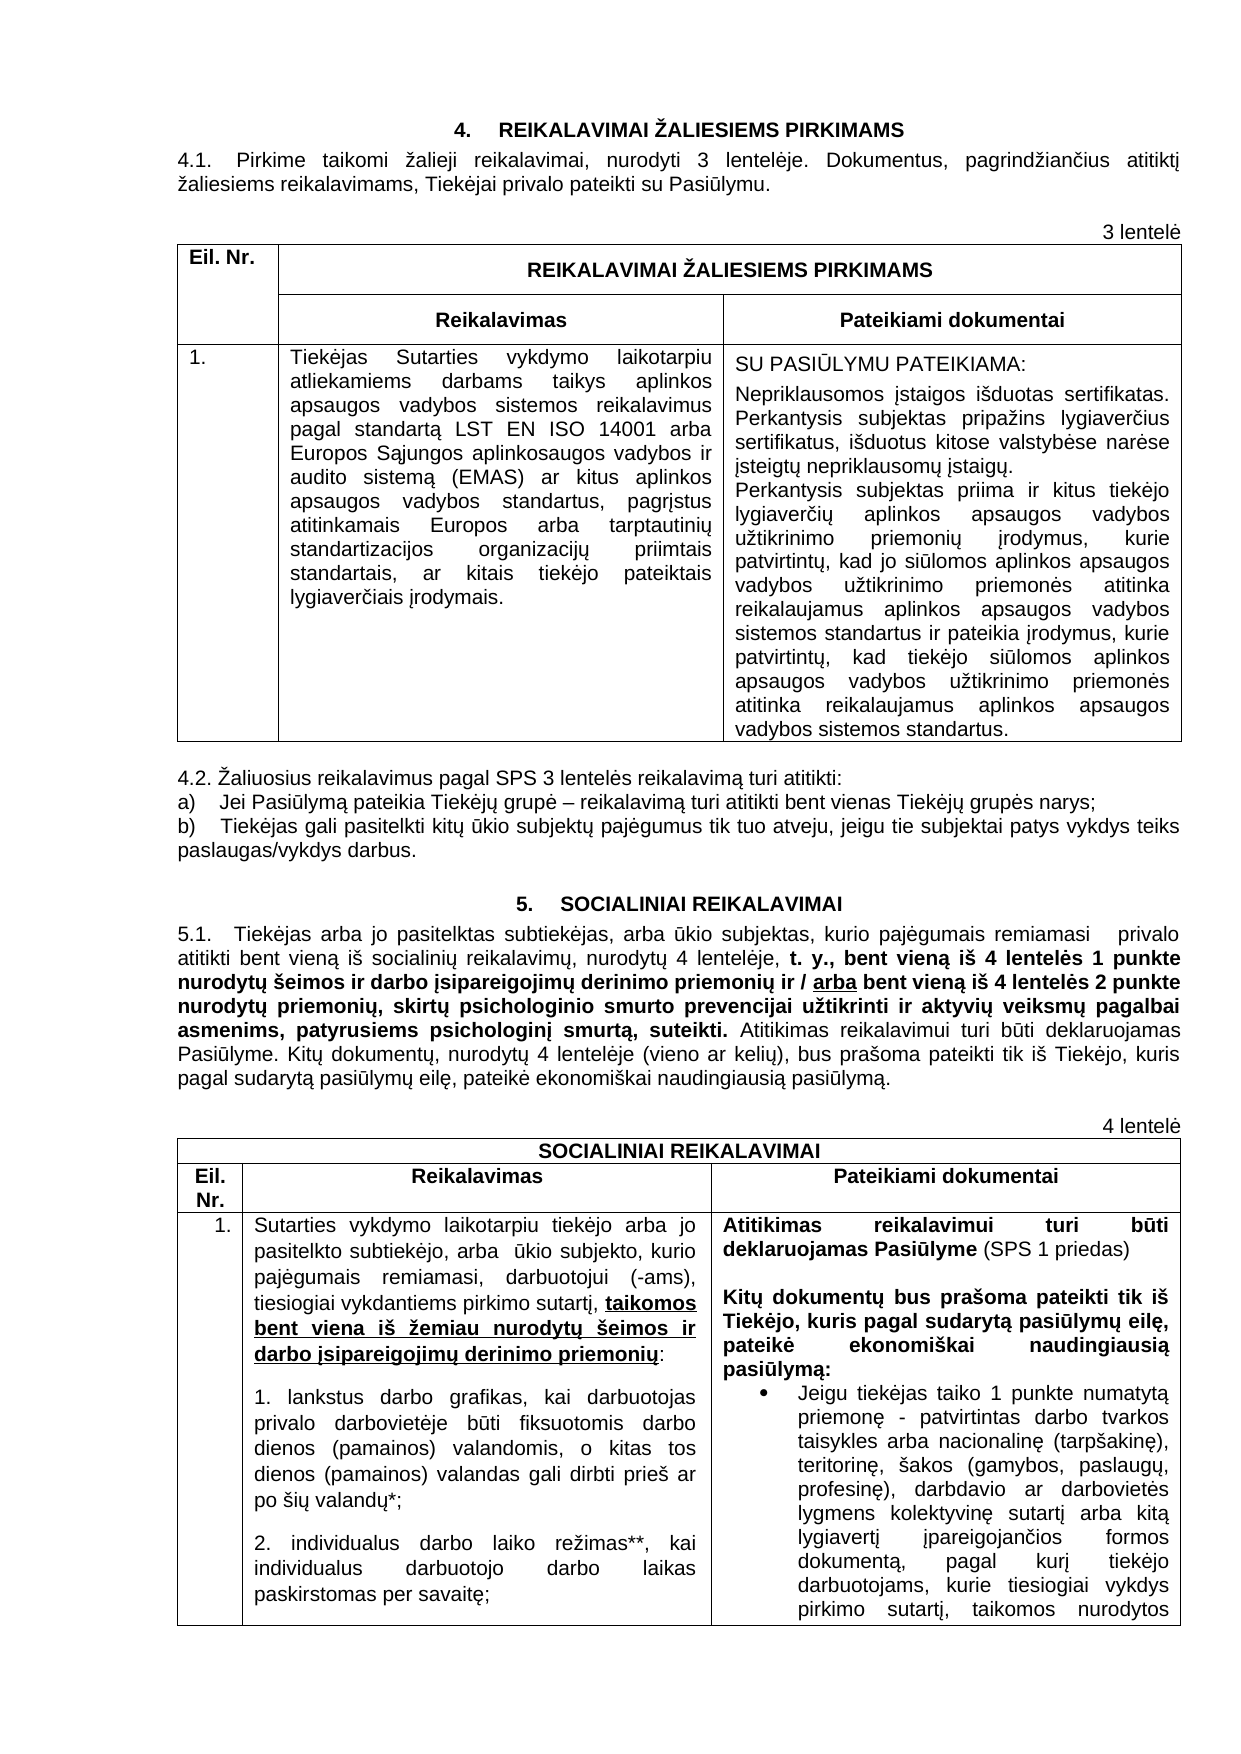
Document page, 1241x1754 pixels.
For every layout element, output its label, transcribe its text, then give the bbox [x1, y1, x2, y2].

table_cell Reikalavimas [243, 1164, 711, 1212]
subtitle REIKALAVIMAI ŽALIESIEMS PIRKIMAMS [177, 118, 1181, 142]
table_cell 1. [178, 1213, 242, 1625]
table_cell Reikalavimas [279, 295, 723, 344]
table_cell 1. [178, 345, 278, 741]
list Pirkime taikomi žalieji reikalavimai, nurodyti 3 lentelėje. Dokumentus, pagrindžiančius atitiktį žaliesiems reikalavimams, Tiekėjai privalo pateikti su Pasiūlymu. [177, 148, 1181, 196]
list Tiekėjas arba jo pasitelktas subtiekėjas, arba ūkio subjektas, kurio pajėgumais remiamasi privalo atitikti bent vieną iš socialinių reikalavimų, nurodytų 4 lentelėje, t. y., bent vieną iš 4 lentelės 1 punkte nurodytų šeimos ir darbo įsipareigojimų derinimo priemonių ir / arba bent vieną iš 4 lentelės 2 punkte nurodytų priemonių, skirtų psichologinio smurto prevencijai užtikrinti ir aktyvių veiksmų pagalbai asmenims, patyrusiems psichologinį smurtą, suteikti. Atitikimas reikalavimui turi būti deklaruojamas Pasiūlyme. Kitų dokumentų, nurodytų 4 lentelėje (vieno ar kelių), bus prašoma pateikti tik iš Tiekėjo, kuris pagal sudarytą pasiūlymų eilę, pateikė ekonomiškai naudingiausią pasiūlymą. [177, 922, 1181, 1090]
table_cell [712, 1213, 1180, 1625]
list 4 lentelė [177, 1114, 1181, 1138]
table_cell Tiekėjas Sutarties vykdymo laikotarpiu atliekamiems darbams taikys aplinkos apsaugos vadybos sistemos reikalavimus pagal standartą LST EN ISO 14001 arba Europos Sąjungos aplinkosaugos vadybos ir audito sistemą (EMAS) ar kitus aplinkos apsaugos vadybos standartus, pagrįstus atitinkamais Europos arba tarptautinių standartizacijos organizacijų priimtais standartais, ar kitais tiekėjo pateiktais lygiaverčiais įrodymais. [279, 345, 723, 741]
table_header SOCIALINIAI REIKALAVIMAI [178, 1139, 1180, 1163]
text 3 lentelė [177, 220, 1181, 244]
table_header REIKALAVIMAI ŽALIESIEMS PIRKIMAMS [279, 245, 1181, 294]
table_cell Pateikiami dokumentai [724, 295, 1181, 344]
table_cell Eil. Nr. [178, 1164, 242, 1212]
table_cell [243, 1213, 711, 1625]
subtitle SOCIALINIAI REIKALAVIMAI [177, 892, 1181, 916]
text a) Jei Pasiūlymą pateikia Tiekėjų grupė – reikalavimą turi atitikti bent vienas Tiekėjų grupės narys; [177, 790, 1181, 814]
text 4.2. Žaliuosius reikalavimus pagal SPS 3 lentelės reikalavimą turi atitikti: [177, 766, 1181, 790]
text b) Tiekėjas gali pasitelkti kitų ūkio subjektų pajėgumus tik tuo atveju, jeigu tie subjektai patys vykdys teiks paslaugas/vykdys darbus. [177, 814, 1181, 862]
table_cell SU PASIŪLYMU PATEIKIAMA: Nepriklausomos įstaigos išduotas sertifikatas. Perkantysis subjektas pripažins lygiaverčius sertifikatus, išduotus kitose valstybėse narėse įsteigtų nepriklausomų įstaigų. Perkantysis subjektas priima ir kitus tiekėjo lygiaverčių aplinkos apsaugos vadybos užtikrinimo priemonių įrodymus, kurie patvirtintų, kad jo siūlomos aplinkos apsaugos vadybos užtikrinimo priemonės atitinka reikalaujamus aplinkos apsaugos vadybos sistemos standartus ir pateikia įrodymus, kurie patvirtintų, kad tiekėjo siūlomos aplinkos apsaugos vadybos užtikrinimo priemonės atitinka reikalaujamus aplinkos apsaugos vadybos sistemos standartus. [724, 345, 1181, 741]
table_header Eil. Nr. [178, 245, 278, 344]
table_cell Pateikiami dokumentai [712, 1164, 1180, 1212]
